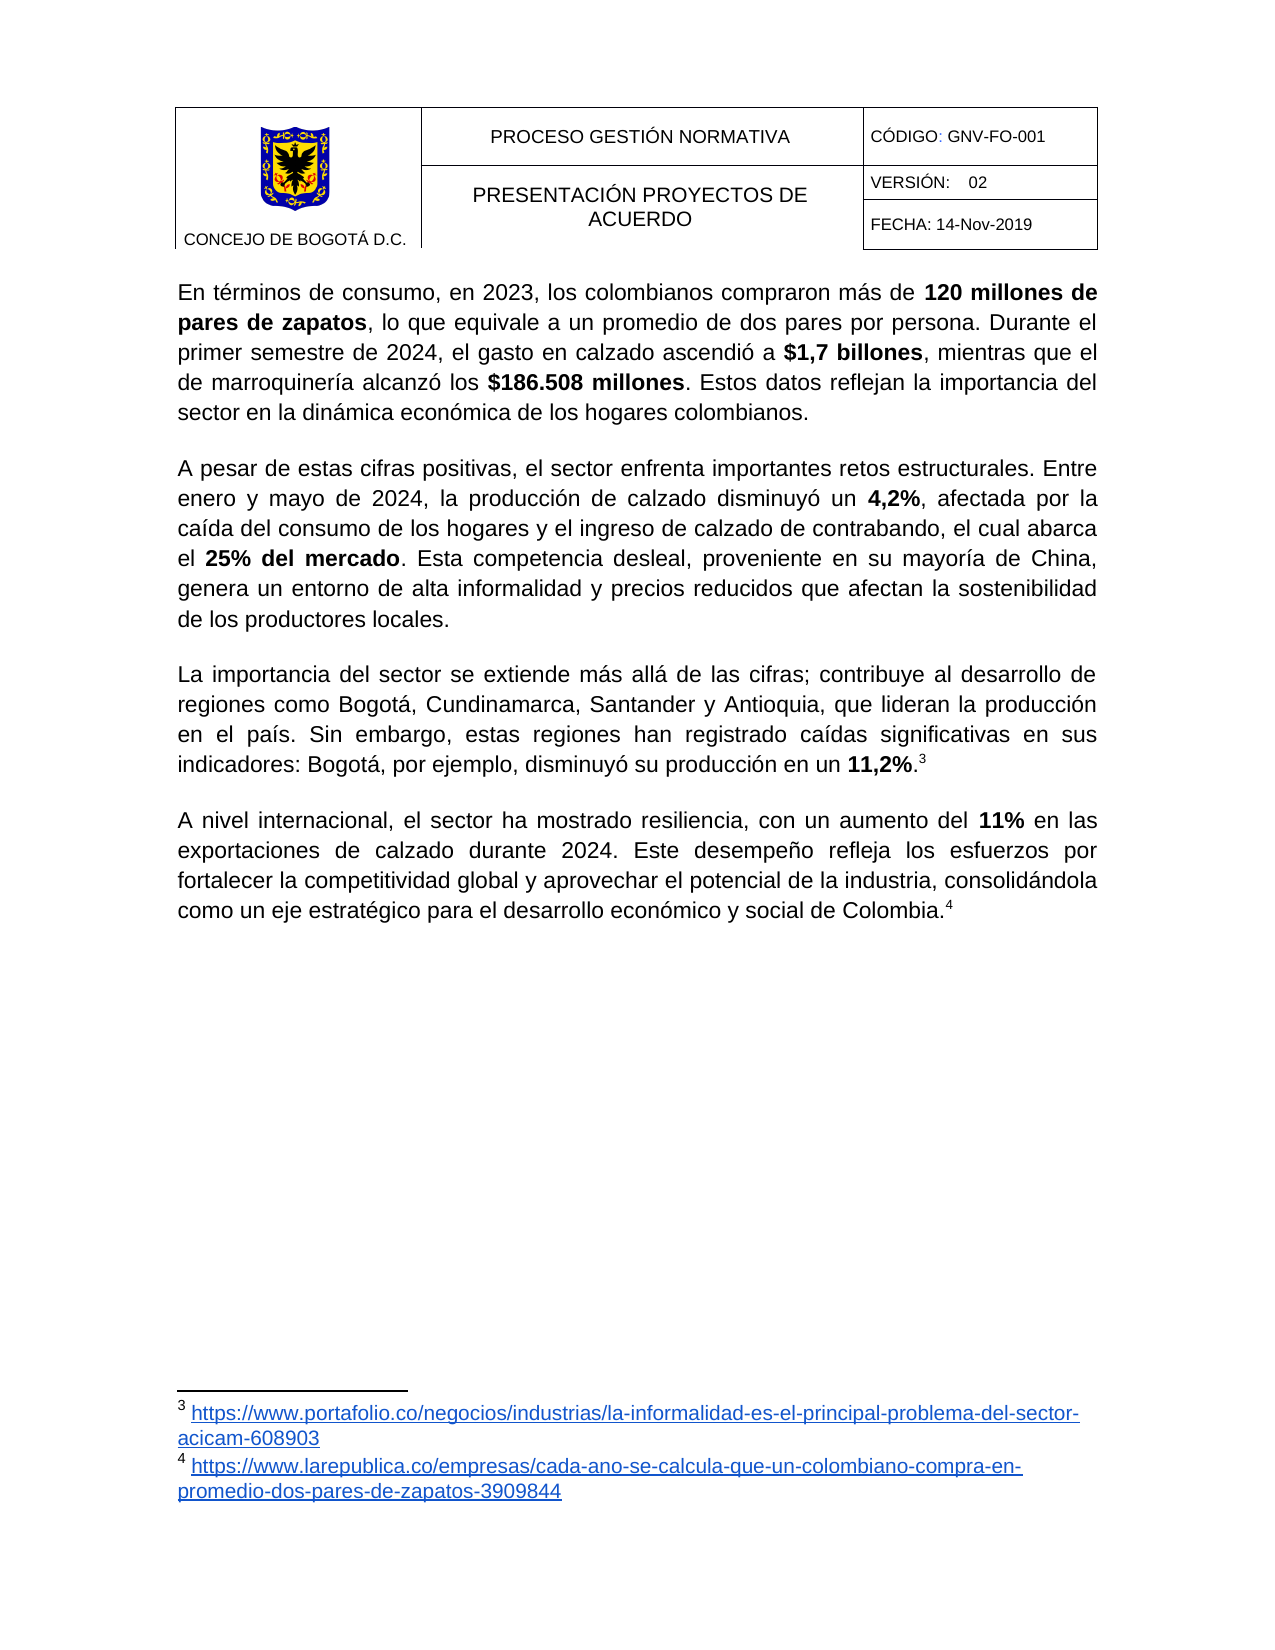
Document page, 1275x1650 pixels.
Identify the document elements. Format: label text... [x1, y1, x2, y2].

text A pesar de estas cifras positivas, el sector enfrenta importantes retos estructurales. Entre enero y mayo de 2024, la producción de calzado disminuyó un 4,2%, afectada por la caída del consumo de los hogares y el ingreso de calzado de contrabando, el cual abarca el 25% del mercado. Esta competencia desleal, proveniente en su mayoría de China, genera un entorno de alta informalidad y precios reducidos que afectan la sostenibilidad de los productores locales. [177, 454, 1098, 632]
text La importancia del sector se extiende más allá de las cifras; contribuye al desarrollo de regiones como Bogotá, Cundinamarca, Santander y Antioquia, que lideran la producción en el país. Sin embargo, estas regiones han registrado caídas significativas en sus indicadores: Bogotá, por ejemplo, disminuyó su producción en un 11,2%. [177, 661, 1098, 778]
text En términos de consumo, en 2023, los colombianos compraron más de 120 millones de pares de zapatos, lo que equivale a un promedio de dos pares por persona. Durante el primer semestre de 2024, el gasto en calzado ascendió a $1,7 billones, mientras que el de marroquinería alcanzó los $186.508 millones. Estos datos reflejan la importancia del sector en la dinámica económica de los hogares colombianos. [177, 278, 1098, 426]
picture [260, 127, 330, 211]
text A nivel internacional, el sector ha mostrado resiliencia, con un aumento del 11% en las exportaciones de calzado durante 2024. Este desempeño refleja los esfuerzos por fortalecer la competitividad global y aprovechar el potencial de la industria, consolidándola como un eje estratégico para el desarrollo económico y social de Colombia. [177, 807, 1098, 923]
